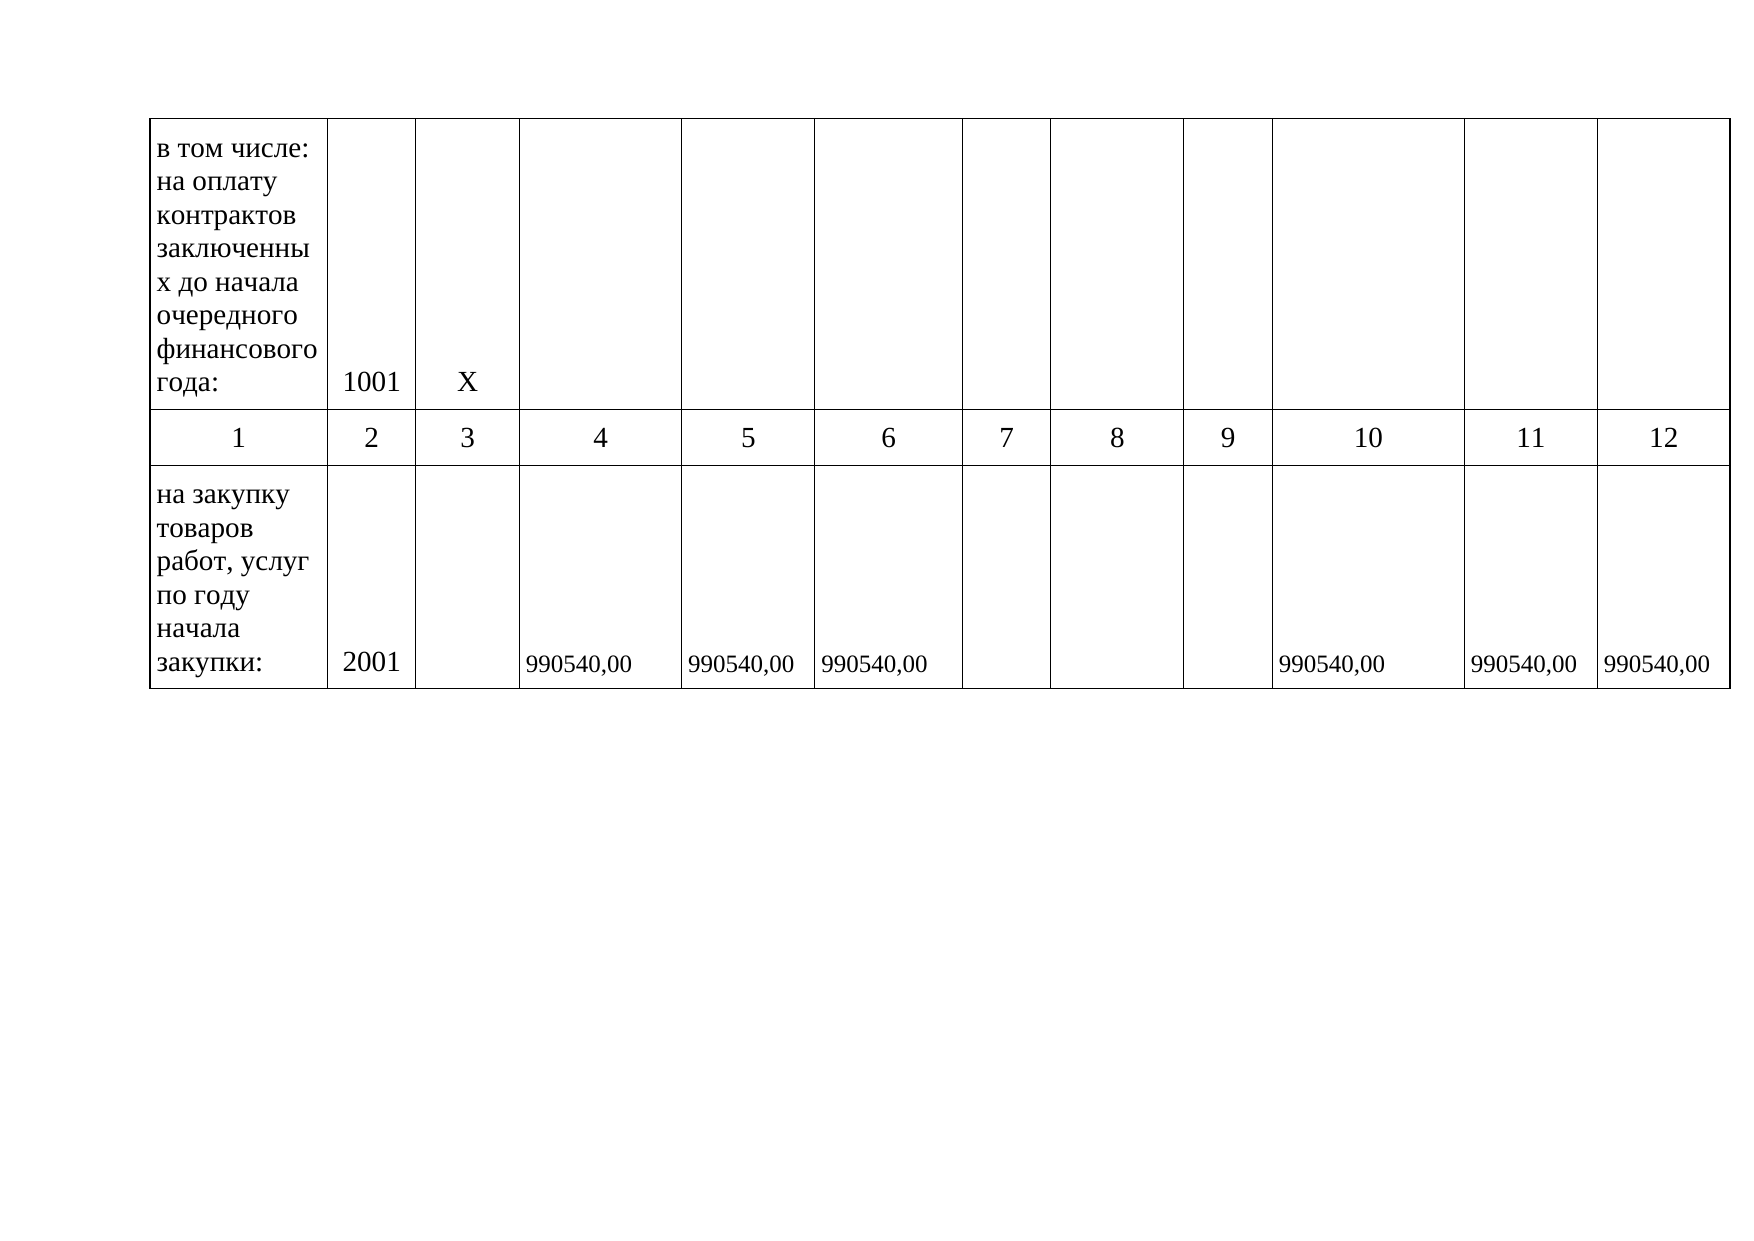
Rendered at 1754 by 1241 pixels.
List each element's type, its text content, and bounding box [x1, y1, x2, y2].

table_cell [1184, 119, 1272, 409]
table_cell [815, 119, 962, 409]
table_cell [682, 119, 814, 409]
table_cell [1051, 119, 1183, 409]
table_cell 4 [520, 410, 681, 464]
table_cell на закупку товаров работ, услуг по году начала закупки: [151, 466, 327, 688]
table_cell [1051, 466, 1183, 688]
table_cell 990540,00 [1273, 466, 1464, 688]
table_cell в том числе: на оплату контрактов заключенных до начала очередного финансового года: [151, 119, 327, 409]
table_cell 990540,00 [520, 466, 681, 688]
table_cell 990540,00 [1598, 466, 1729, 688]
table_cell [416, 466, 519, 688]
table_cell [1273, 119, 1464, 409]
table_cell 6 [815, 410, 962, 464]
table_cell [1465, 119, 1597, 409]
table_cell [1598, 119, 1729, 409]
table_cell 7 [963, 410, 1050, 464]
table_cell 3 [416, 410, 519, 464]
table_cell 990540,00 [815, 466, 962, 688]
table_cell 9 [1184, 410, 1272, 464]
table_cell [1184, 466, 1272, 688]
table_cell 990540,00 [682, 466, 814, 688]
table_cell X [416, 119, 519, 409]
table_cell 10 [1273, 410, 1464, 464]
table_cell 11 [1465, 410, 1597, 464]
table_cell 8 [1051, 410, 1183, 464]
table_cell 2 [328, 410, 415, 464]
table_cell 1 [151, 410, 327, 464]
table_cell [963, 119, 1050, 409]
table_cell 990540,00 [1465, 466, 1597, 688]
table_cell 1001 [328, 119, 415, 409]
table_cell 5 [682, 410, 814, 464]
table_cell [963, 466, 1050, 688]
table_cell 12 [1598, 410, 1729, 464]
table_cell 2001 [328, 466, 415, 688]
table_cell [520, 119, 681, 409]
